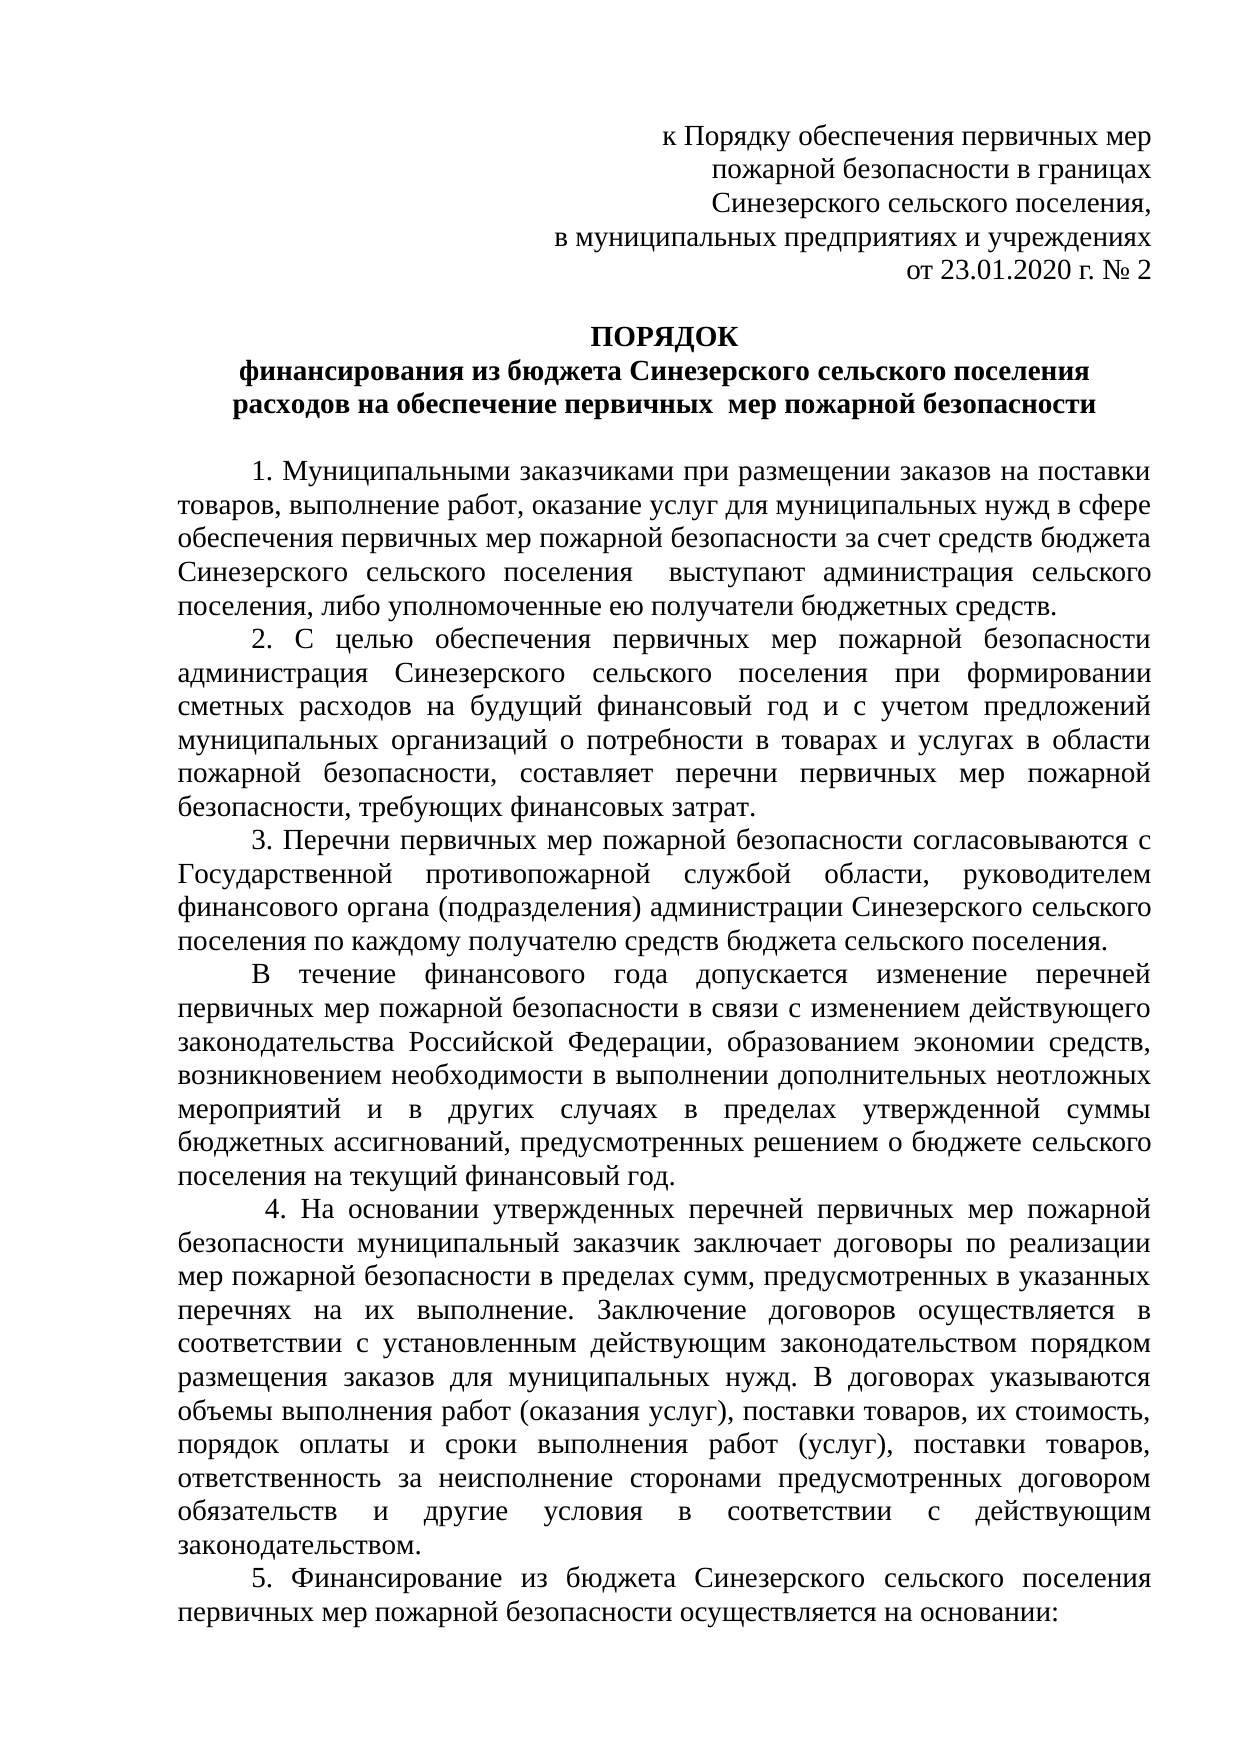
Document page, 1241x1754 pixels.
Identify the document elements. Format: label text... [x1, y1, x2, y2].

text 3. Перечни первичных мер пожарной безопасности согласовываются с Государственной противопожарной службой области, руководителем финансового органа (подразделения) администрации Синезерского сельского поселения по каждому получателю средств бюджета сельского поселения. [177, 822, 1152, 957]
text ПОРЯДОК [177, 319, 1152, 353]
text 5. Финансирование из бюджета Синезерского сельского поселения первичных мер пожарной безопасности осуществляется на основании: [177, 1560, 1152, 1627]
text Синезерского сельского поселения, [177, 185, 1152, 219]
text 4. На основании утвержденных перечней первичных мер пожарной безопасности муниципальный заказчик заключает договоры по реализации мер пожарной безопасности в пределах сумм, предусмотренных в указанных перечнях на их выполнение. Заключение договоров осуществляется в соответствии с установленным действующим законодательством порядком размещения заказов для муниципальных нужд. В договорах указываются объемы выполнения работ (оказания услуг), поставки товаров, их стоимость, порядок оплаты и сроки выполнения работ (услуг), поставки товаров, ответственность за неисполнение сторонами предусмотренных договором обязательств и другие условия в соответствии с действующим законодательством. [177, 1191, 1152, 1560]
text В течение финансового года допускается изменение перечней первичных мер пожарной безопасности в связи с изменением действующего законодательства Российской Федерации, образованием экономии средств, возникновением необходимости в выполнении дополнительных неотложных мероприятий и в других случаях в пределах утвержденной суммы бюджетных ассигнований, предусмотренных решением о бюджете сельского поселения на текущий финансовый год. [177, 957, 1152, 1191]
text 2. С целью обеспечения первичных мер пожарной безопасности администрация Синезерского сельского поселения при формировании сметных расходов на будущий финансовый год и с учетом предложений муниципальных организаций о потребности в товарах и услугах в области пожарной безопасности, составляет перечни первичных мер пожарной безопасности, требующих финансовых затрат. [177, 621, 1152, 822]
text финансирования из бюджета Синезерского сельского поселения расходов на обеспечение первичных мер пожарной безопасности [177, 353, 1152, 420]
text 1. Муниципальными заказчиками при размещении заказов на поставки товаров, выполнение работ, оказание услуг для муниципальных нужд в сфере обеспечения первичных мер пожарной безопасности за счет средств бюджета Синезерского сельского поселения выступают администрация сельского поселения, либо уполномоченные ею получатели бюджетных средств. [177, 453, 1152, 621]
text к Порядку обеспечения первичных мер [177, 118, 1152, 152]
text пожарной безопасности в границах [177, 152, 1152, 185]
text от 23.01.2020 г. № 2 [177, 252, 1152, 286]
text в муниципальных предприятиях и учреждениях [177, 219, 1152, 252]
